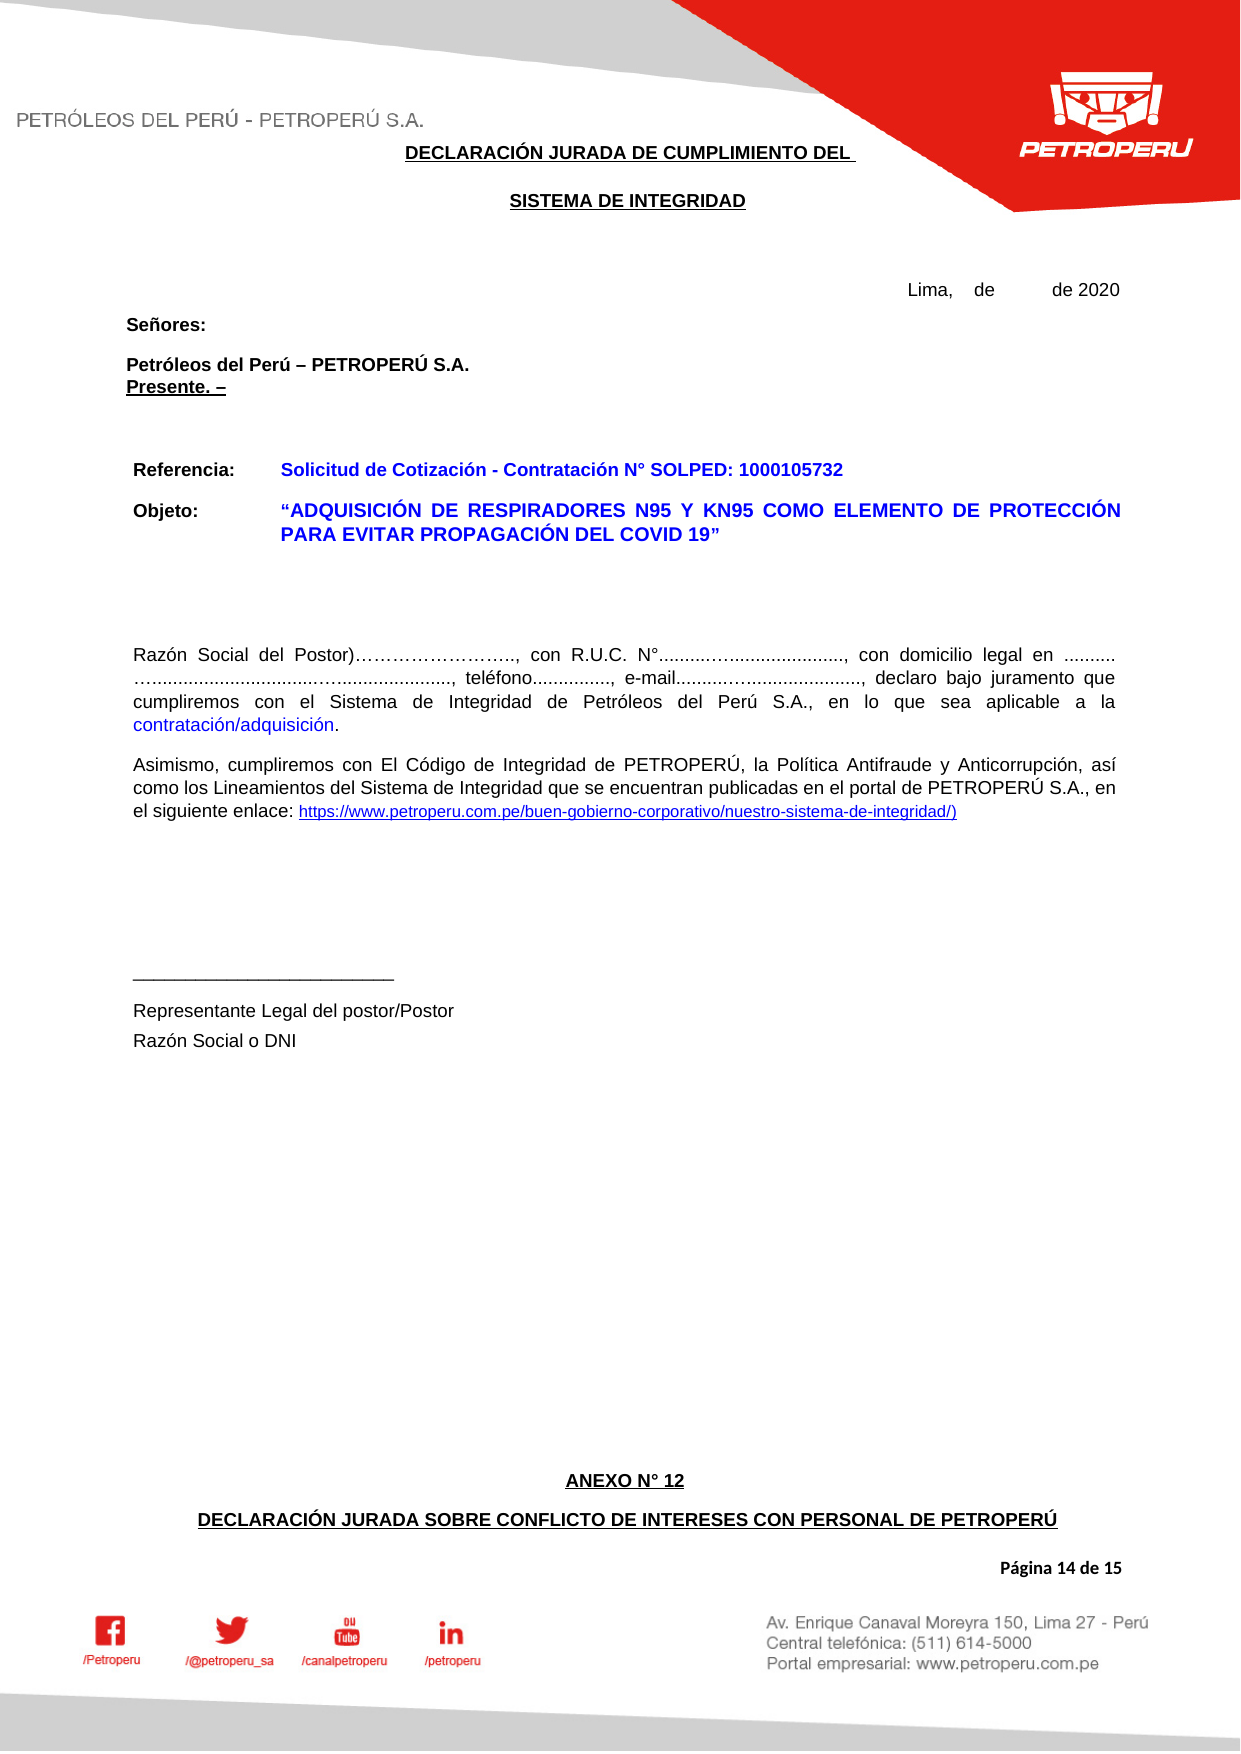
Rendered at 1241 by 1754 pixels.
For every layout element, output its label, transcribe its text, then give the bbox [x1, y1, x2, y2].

text Razón Social del Postor)…………………….., con R.U.C. N°..........…......................, con domicilio legal en ..........…................................…......................, teléfono..............., e-mail..........…......................, declaro bajo juramento que cumpliremos con el Sistema de Integridad de Petróleos del Perú S.A., en lo que sea aplicable a la contratación/adquisición. [133, 644, 1117, 735]
text Razón Social o DNI [133, 1030, 1122, 1051]
text Señores: [126, 314, 1120, 336]
text Representante Legal del postor/Postor [133, 1000, 1122, 1022]
text ANEXO N° 12 [133, 1469, 1117, 1491]
text Presente. – [126, 376, 1120, 397]
text Petróleos del Perú – PETROPERÚ S.A. [126, 354, 1120, 376]
text Asimismo, cumpliremos con El Código de Integridad de PETROPERÚ, la Política Antifraude y Anticorrupción, así como los Lineamientos del Sistema de Integridad que se encuentran publicadas en el portal de PETROPERÚ S.A., en el siguiente enlace: https://www.petroperu.com.pe/buen-gobierno-corporativo/nuestro-sistema-de-integridad/) [133, 753, 1117, 822]
text DECLARACIÓN JURADA SOBRE CONFLICTO DE INTERESES CON PERSONAL DE PETROPERÚ [133, 1509, 1122, 1531]
text Lima, de de 2020 [724, 278, 1120, 300]
text Referencia: Solicitud de Cotización - Contratación N° SOLPED: 1000105732 [133, 459, 1122, 480]
text SISTEMA DE INTEGRIDAD [133, 190, 1122, 212]
text Objeto: “ADQUISICIÓN DE RESPIRADORES N95 Y KN95 COMO ELEMENTO DE PROTECCIÓN PARA EVITAR PROPAGACIÓN DEL COVID 19” [133, 498, 1122, 546]
picture [0, 0, 1241, 225]
text DECLARACIÓN JURADA DE CUMPLIMIENTO DEL [133, 142, 1122, 163]
picture [0, 1607, 1241, 1751]
text _________________________ [133, 960, 1122, 982]
